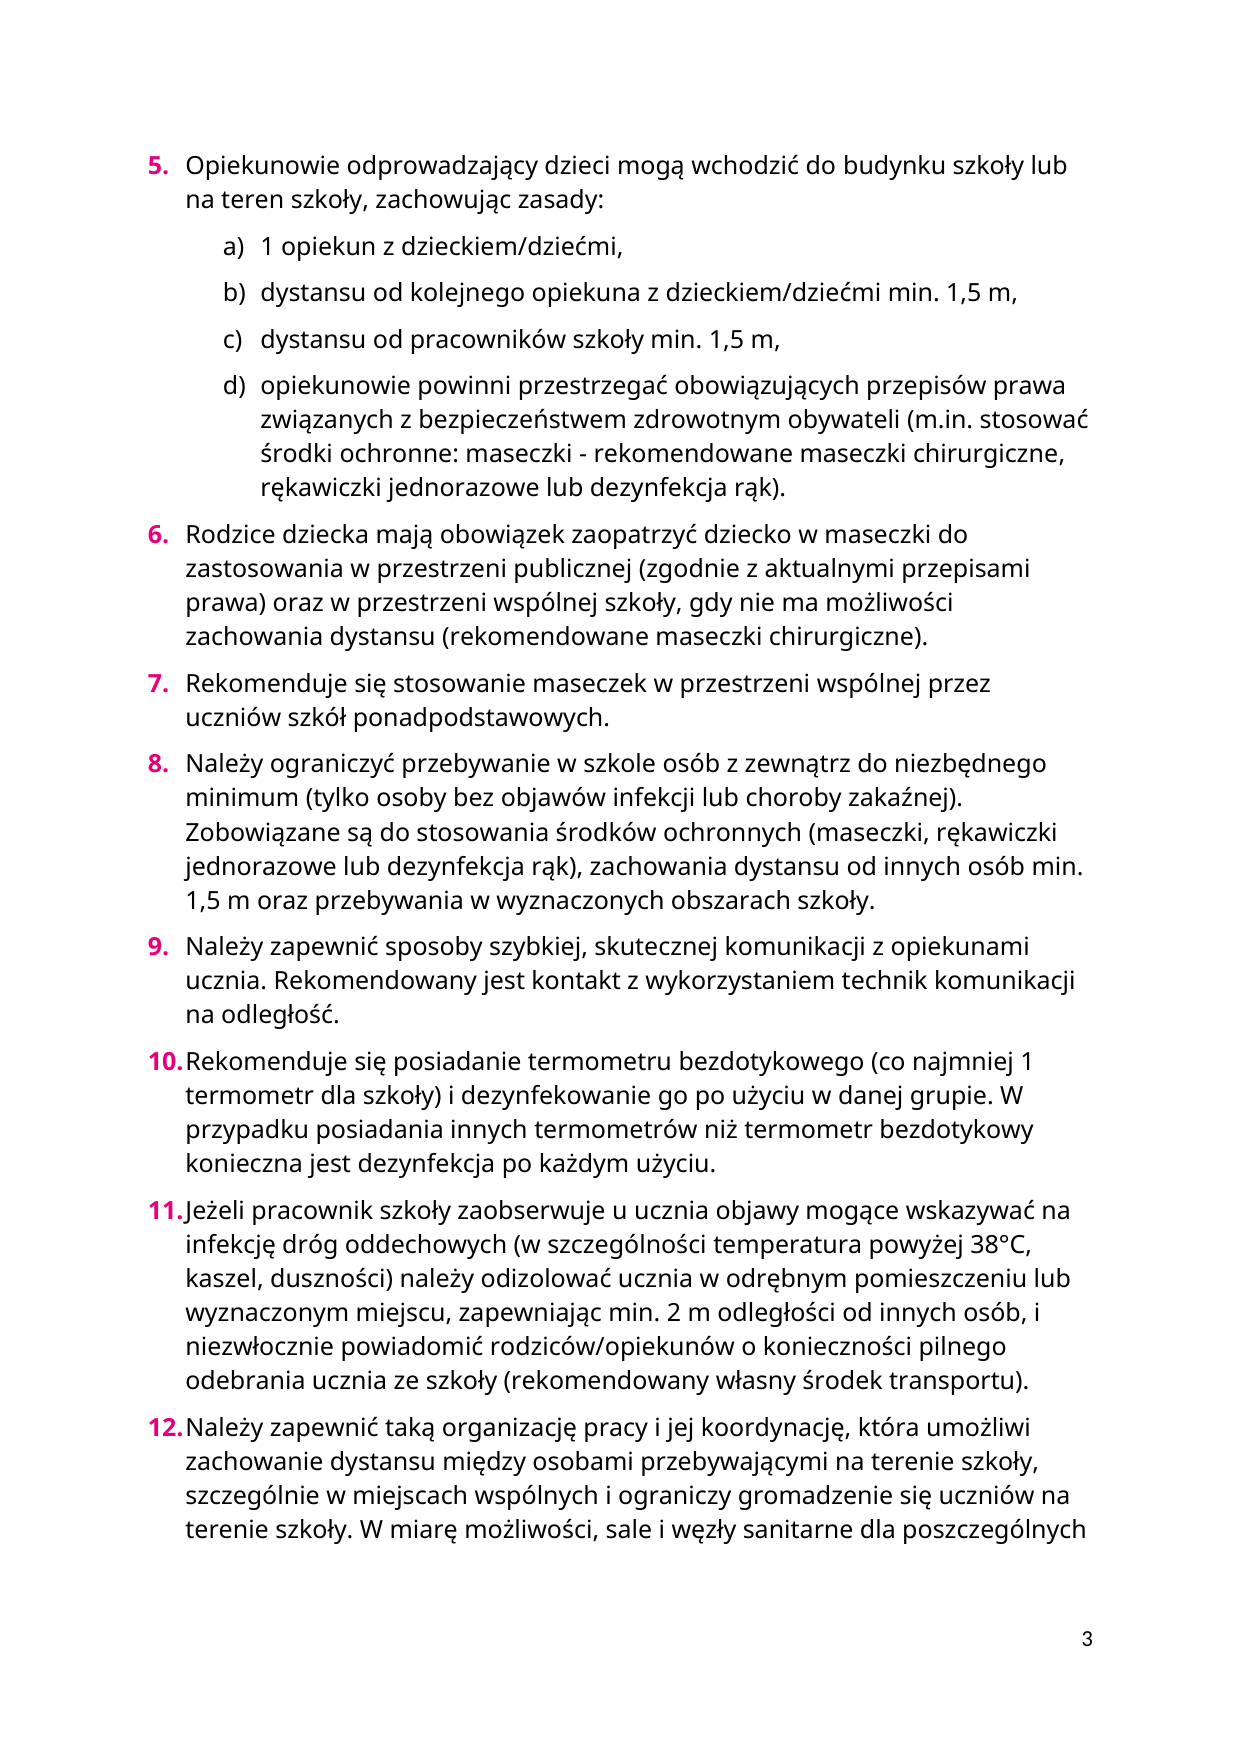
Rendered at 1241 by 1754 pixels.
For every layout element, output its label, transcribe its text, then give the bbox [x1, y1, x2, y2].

list Rekomenduje się stosowanie maseczek w przestrzeni wspólnej przez uczniów szkół ponadpodstawowych. [148, 665, 1093, 733]
list dystansu od pracowników szkoły min. 1,5 m, [223, 321, 1093, 355]
list Rekomenduje się posiadanie termometru bezdotykowego (co najmniej 1 termometr dla szkoły) i dezynfekowanie go po użyciu w danej grupie. W przypadku posiadania innych termometrów niż termometr bezdotykowy konieczna jest dezynfekcja po każdym użyciu. [148, 1043, 1093, 1180]
list Należy ograniczyć przebywanie w szkole osób z zewnątrz do niezbędnego minimum (tylko osoby bez objawów infekcji lub choroby zakaźnej). Zobowiązane są do stosowania środków ochronnych (maseczki, rękawiczki jednorazowe lub dezynfekcja rąk), zachowania dystansu od innych osób min. 1,5 m oraz przebywania w wyznaczonych obszarach szkoły. [148, 746, 1093, 916]
list 1 opiekun z dzieckiem/dziećmi, [223, 228, 1093, 262]
list Opiekunowie odprowadzający dzieci mogą wchodzić do budynku szkoły lub na teren szkoły, zachowując zasady: [148, 148, 1093, 216]
list dystansu od kolejnego opiekuna z dzieckiem/dziećmi min. 1,5 m, [223, 275, 1093, 309]
list Należy zapewnić sposoby szybkiej, skutecznej komunikacji z opiekunami ucznia. Rekomendowany jest kontakt z wykorzystaniem technik komunikacji na odległość. [148, 929, 1093, 1031]
list Rodzice dziecka mają obowiązek zaopatrzyć dziecko w maseczki do zastosowania w przestrzeni publicznej (zgodnie z aktualnymi przepisami prawa) oraz w przestrzeni wspólnej szkoły, gdy nie ma możliwości zachowania dystansu (rekomendowane maseczki chirurgiczne). [148, 517, 1093, 653]
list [148, 1409, 1093, 1545]
list Jeżeli pracownik szkoły zaobserwuje u ucznia objawy mogące wskazywać na infekcję dróg oddechowych (w szczególności temperatura powyżej 38°C, kaszel, duszności) należy odizolować ucznia w odrębnym pomieszczeniu lub wyznaczonym miejscu, zapewniając min. 2 m odległości od innych osób, i niezwłocznie powiadomić rodziców/opiekunów o konieczności pilnego odebrania ucznia ze szkoły (rekomendowany własny środek transportu). [148, 1192, 1093, 1397]
list opiekunowie powinni przestrzegać obowiązujących przepisów prawa związanych z bezpieczeństwem zdrowotnym obywateli (m.in. stosować środki ochronne: maseczki - rekomendowane maseczki chirurgiczne, rękawiczki jednorazowe lub dezynfekcja rąk). [223, 368, 1093, 504]
